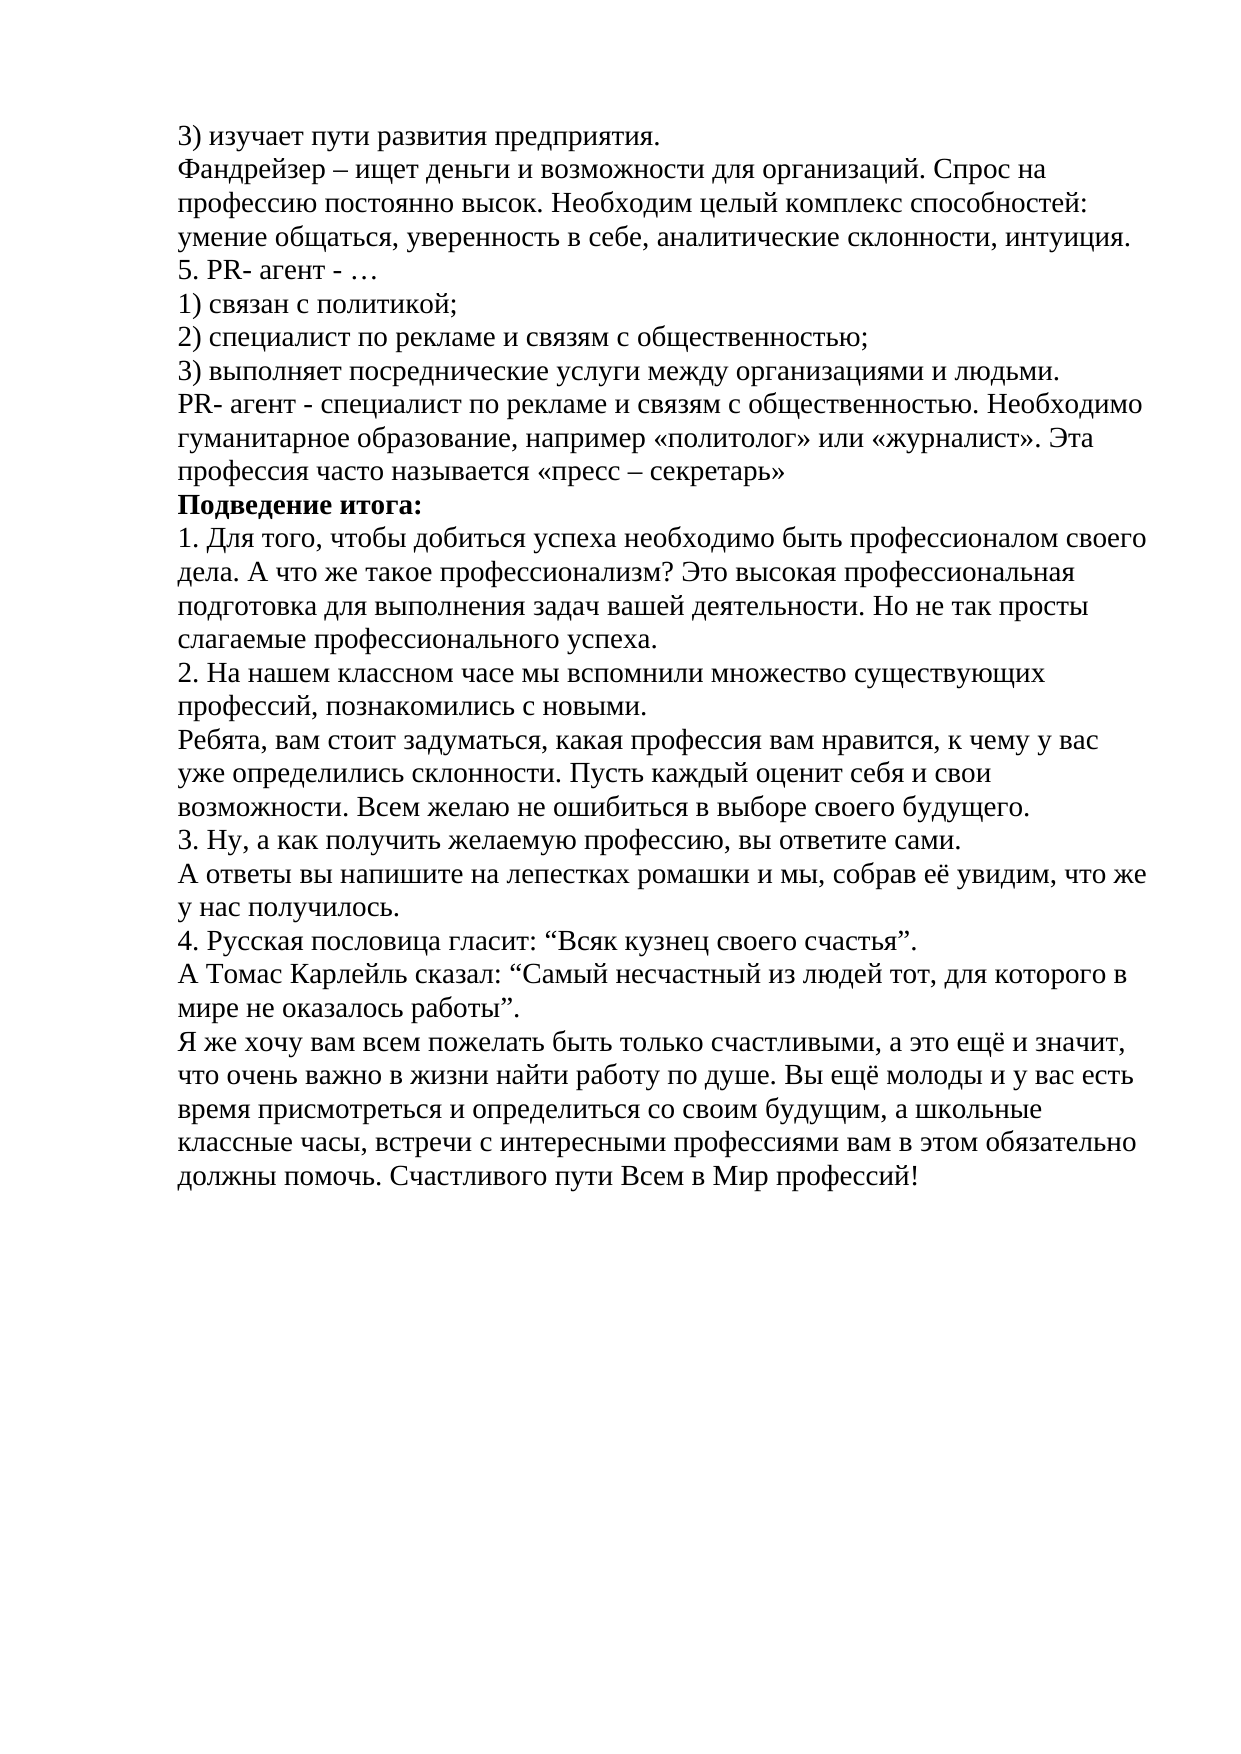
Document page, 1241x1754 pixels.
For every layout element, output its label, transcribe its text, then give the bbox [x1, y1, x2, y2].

text 1. Для того, чтобы добиться успеха необходимо быть профессионалом своего дела. А что же такое профессионализм? Это высокая профессиональная подготовка для выполнения задач вашей деятельности. Но не так просты слагаемые профессионального успеха. [177, 521, 1152, 655]
text 3. Ну, а как получить желаемую профессию, вы ответите сами. [177, 822, 1152, 856]
text 4. Русская пословица гласит: “Всяк кузнец своего счастья”. [177, 923, 1152, 957]
text А ответы вы напишите на лепестках ромашки и мы, собрав её увидим, что же у нас получилось. [177, 856, 1152, 923]
text Подведение итога: [177, 487, 1152, 521]
text Я же хочу вам всем пожелать быть только счастливыми, а это ещё и значит, что очень важно в жизни найти работу по душе. Вы ещё молоды и у вас есть время присмотреться и определиться со своим будущим, а школьные классные часы, встречи с интересными профессиями вам в этом обязательно должны помочь. Счастливого пути Всем в Мир профессий! [177, 1024, 1152, 1191]
text Фандрейзер – ищет деньги и возможности для организаций. Спрос на профессию постоянно высок. Необходим целый комплекс способностей: умение общаться, уверенность в себе, аналитические склонности, интуиция. [177, 152, 1152, 252]
text Ребята, вам стоит задуматься, какая профессия вам нравится, к чему у вас уже определились склонности. Пусть каждый оценит себя и свои возможности. Всем желаю не ошибиться в выборе своего будущего. [177, 722, 1152, 822]
text 5. PR- агент - … [177, 252, 1152, 286]
text 3) выполняет посреднические услуги между организациями и людьми. [177, 353, 1152, 386]
text 1) связан с политикой; [177, 286, 1152, 319]
text 2. На нашем классном часе мы вспомнили множество существующих профессий, познакомились с новыми. [177, 655, 1152, 722]
text 2) специалист по рекламе и связям с общественностью; [177, 319, 1152, 353]
text 3) изучает пути развития предприятия. [177, 118, 1152, 152]
text А Томас Карлейль сказал: “Самый несчастный из людей тот, для которого в мире не оказалось работы”. [177, 957, 1152, 1024]
text PR- агент - специалист по рекламе и связям с общественностью. Необходимо гуманитарное образование, например «политолог» или «журналист». Эта профессия часто называется «пресс – секретарь» [177, 386, 1152, 487]
